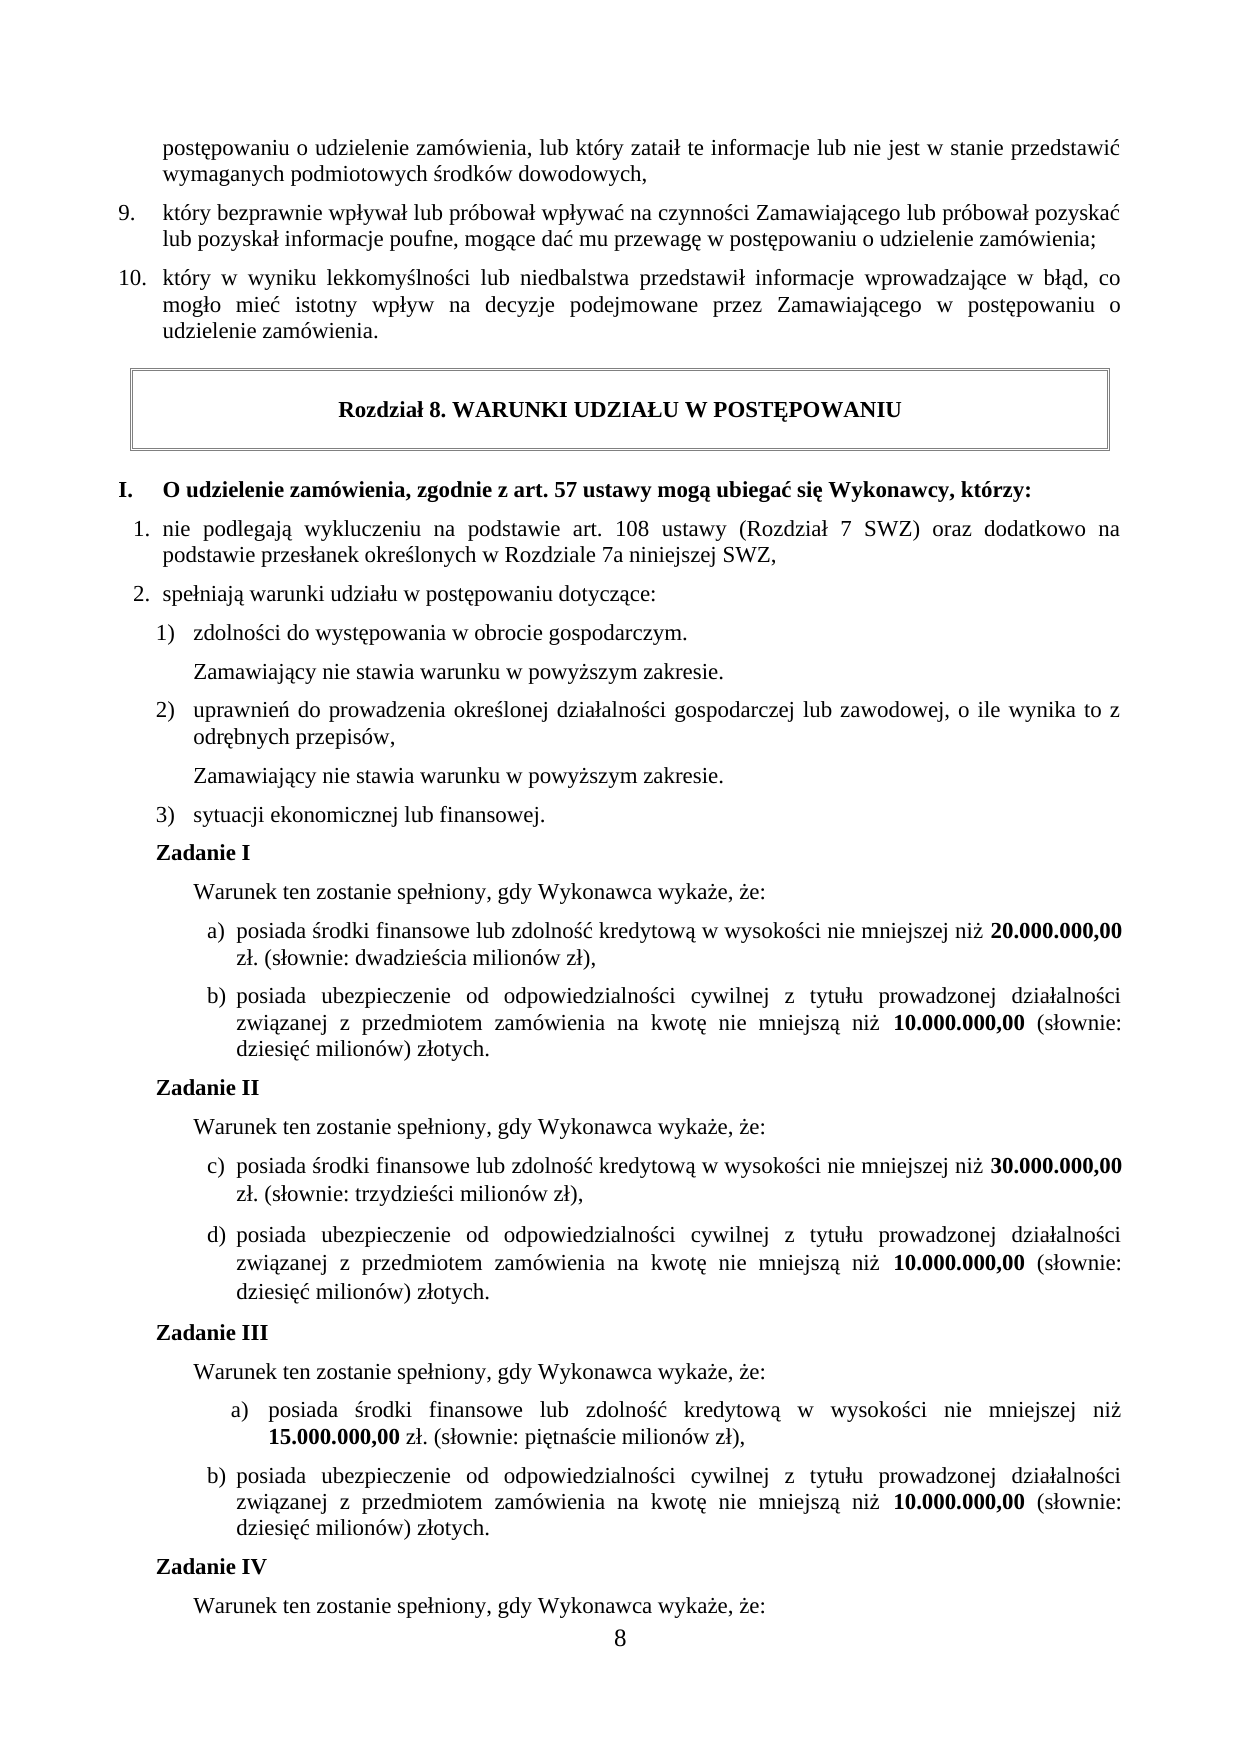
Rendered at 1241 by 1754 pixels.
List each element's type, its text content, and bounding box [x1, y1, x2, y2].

text Warunek ten zostanie spełniony, gdy Wykonawca wykaże, że: [193, 1113, 1122, 1139]
list posiada ubezpieczenie od odpowiedzialności cywilnej z tytułu prowadzonej działalności związanej z przedmiotem zamówienia na kwotę nie mniejszą niż 10.000.000,00 (słownie: dziesięć milionów) złotych. [207, 1462, 1122, 1541]
list uprawnień do prowadzenia określonej działalności gospodarczej lub zawodowej, o ile wynika to z odrębnych przepisów, [156, 697, 1122, 749]
table_header Rozdział 8. WARUNKI UDZIAŁU W POSTĘPOWANIU [133, 371, 1107, 448]
list zdolności do występowania w obrocie gospodarczym. [156, 619, 1122, 645]
list posiada ubezpieczenie od odpowiedzialności cywilnej z tytułu prowadzonej działalności związanej z przedmiotem zamówienia na kwotę nie mniejszą niż 10.000.000,00 (słownie: dziesięć milionów) złotych. [207, 1221, 1122, 1304]
list spełniają warunki udziału w postępowaniu dotyczące: [133, 580, 1122, 606]
text Zadanie IV [156, 1553, 1122, 1580]
list który w wyniku lekkomyślności lub niedbalstwa przedstawił informacje wprowadzające w błąd, co mogło mieć istotny wpływ na decyzje podejmowane przez Zamawiającego w postępowaniu o udzielenie zamówienia. [118, 264, 1122, 343]
list posiada środki finansowe lub zdolność kredytową w wysokości nie mniejszej niż 15.000.000,00 zł. (słownie: piętnaście milionów zł), [231, 1397, 1122, 1449]
text Zamawiający nie stawia warunku w powyższym zakresie. [193, 762, 1122, 788]
list nie podlegają wykluczeniu na podstawie art. 108 ustawy (Rozdział 7 SWZ) oraz dodatkowo na podstawie przesłanek określonych w Rozdziale 7a niniejszej SWZ, [133, 515, 1122, 567]
text Zadanie III [156, 1319, 1122, 1345]
list sytuacji ekonomicznej lub finansowej. [156, 801, 1122, 827]
list posiada środki finansowe lub zdolność kredytową w wysokości nie mniejszej niż 30.000.000,00 zł. (słownie: trzydzieści milionów zł), [207, 1152, 1122, 1206]
list posiada środki finansowe lub zdolność kredytową w wysokości nie mniejszej niż 20.000.000,00 zł. (słownie: dwadzieścia milionów zł), [207, 917, 1122, 970]
text Zadanie I [156, 839, 1122, 866]
text Warunek ten zostanie spełniony, gdy Wykonawca wykaże, że: [193, 1358, 1122, 1384]
text Zadanie II [156, 1074, 1122, 1100]
list posiada ubezpieczenie od odpowiedzialności cywilnej z tytułu prowadzonej działalności związanej z przedmiotem zamówienia na kwotę nie mniejszą niż 10.000.000,00 (słownie: dziesięć milionów) złotych. [207, 982, 1122, 1061]
text Warunek ten zostanie spełniony, gdy Wykonawca wykaże, że: [193, 878, 1122, 905]
list który bezprawnie wpływał lub próbował wpływać na czynności Zamawiającego lub próbował pozyskać lub pozyskał informacje poufne, mogące dać mu przewagę w postępowaniu o udzielenie zamówienia; [118, 199, 1122, 252]
text Zamawiający nie stawia warunku w powyższym zakresie. [193, 658, 1122, 684]
list O udzielenie zamówienia, zgodnie z art. 57 ustawy mogą ubiegać się Wykonawcy, którzy: [118, 476, 1122, 502]
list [118, 134, 1122, 187]
text Warunek ten zostanie spełniony, gdy Wykonawca wykaże, że: [193, 1592, 1122, 1618]
